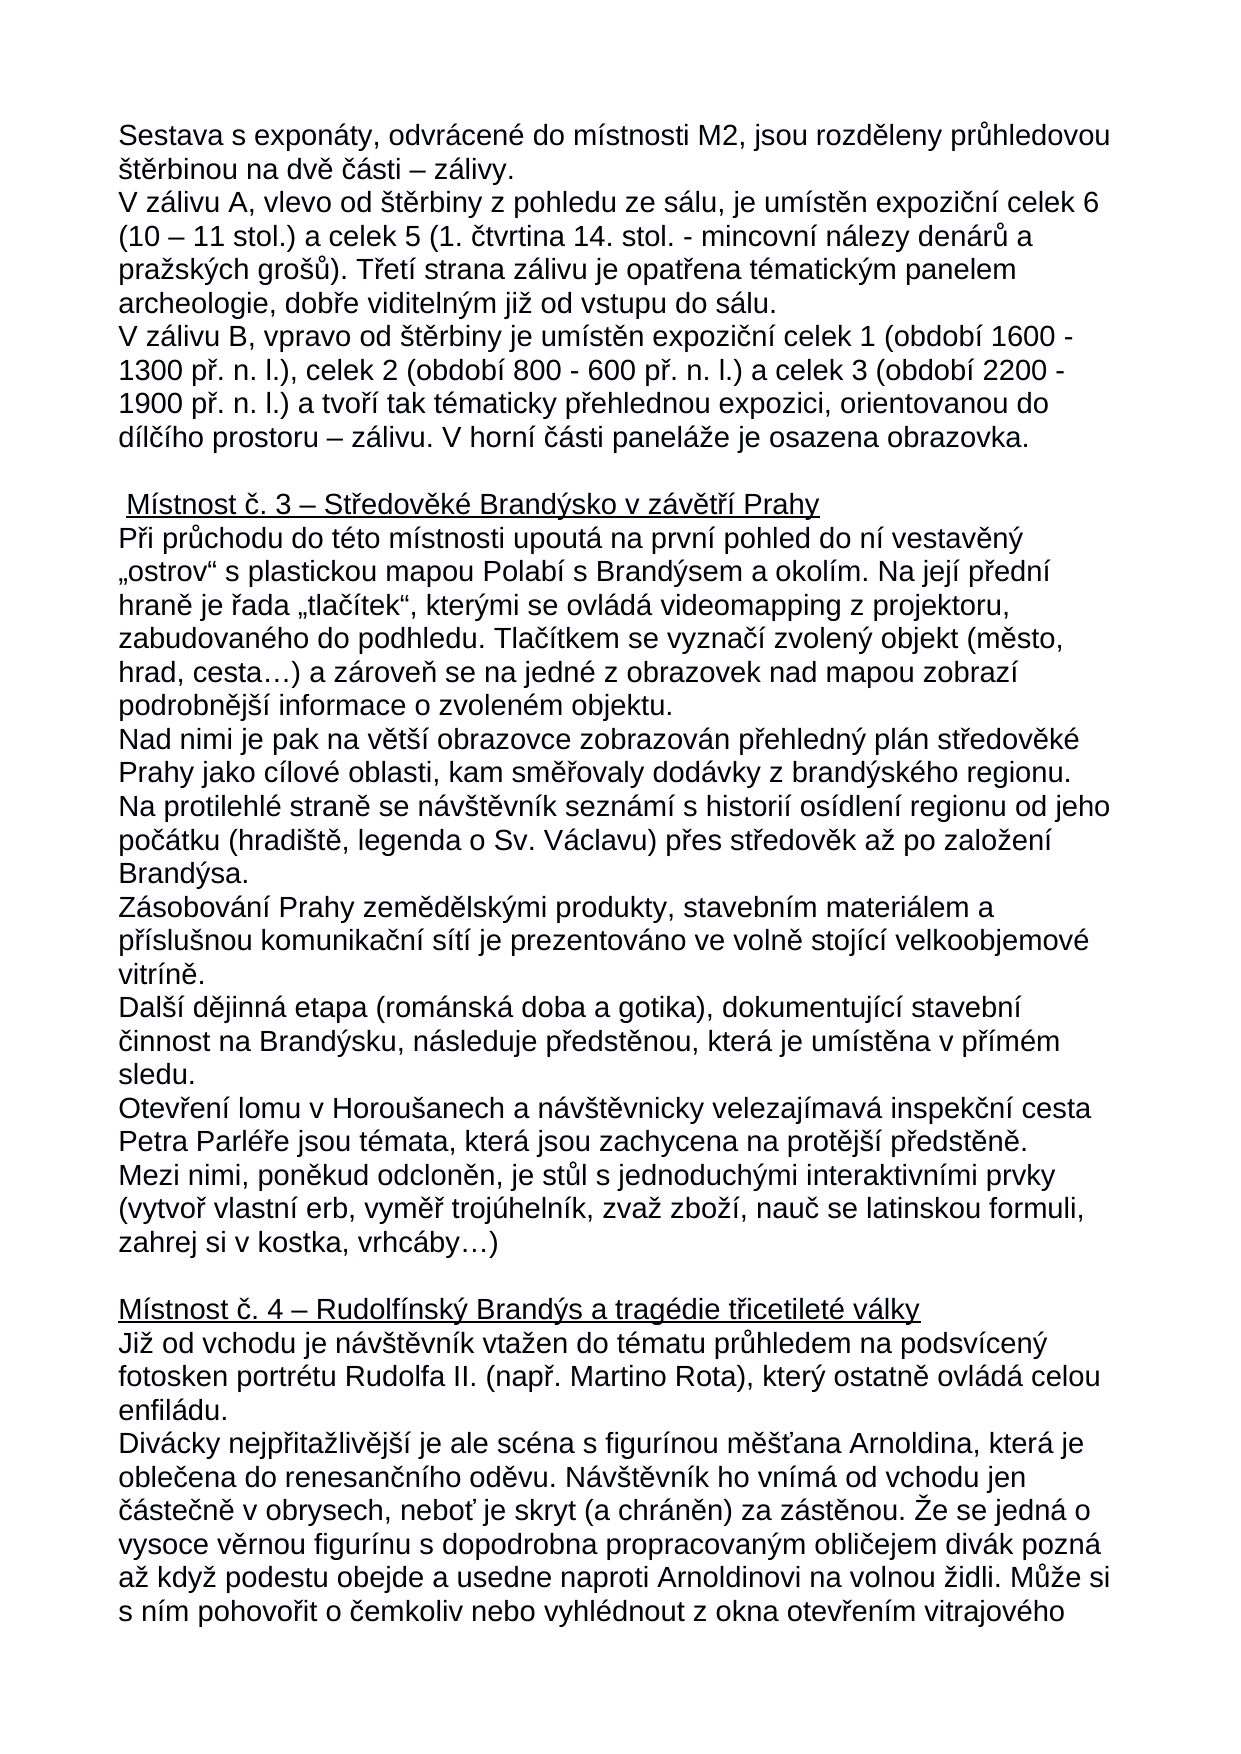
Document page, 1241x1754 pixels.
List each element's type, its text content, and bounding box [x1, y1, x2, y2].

text Místnost č. 3 – Středověké Brandýsko v závětří Prahy [118, 487, 1122, 521]
text V zálivu B, vpravo od štěrbiny je umístěn expoziční celek 1 (období 1600 -1300 př. n. l.), celek 2 (období 800 - 600 př. n. l.) a celek 3 (období 2200 -1900 př. n. l.) a tvoří tak tématicky přehlednou expozici, orientovanou do dílčího prostoru – zálivu. V horní části paneláže je osazena obrazovka. [118, 319, 1122, 453]
text Již od vchodu je návštěvník vtažen do tématu průhledem na podsvícený fotosken portrétu Rudolfa II. (např. Martino Rota), který ostatně ovládá celou enfiládu. [118, 1326, 1122, 1426]
text Zásobování Prahy zemědělskými produkty, stavebním materiálem a příslušnou komunikační sítí je prezentováno ve volně stojící velkoobjemové vitríně. [118, 889, 1122, 990]
text Sestava s exponáty, odvrácené do místnosti M2, jsou rozděleny průhledovou štěrbinou na dvě části – zálivy. [118, 118, 1122, 185]
text Další dějinná etapa (románská doba a gotika), dokumentující stavební činnost na Brandýsku, následuje předstěnou, která je umístěna v přímém sledu. [118, 990, 1122, 1091]
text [118, 1426, 1122, 1627]
text Nad nimi je pak na větší obrazovce zobrazován přehledný plán středověké Prahy jako cílové oblasti, kam směřovaly dodávky z brandýského regionu. [118, 722, 1122, 789]
text Mezi nimi, poněkud odcloněn, je stůl s jednoduchými interaktivními prvky (vytvoř vlastní erb, vyměř trojúhelník, zvaž zboží, nauč se latinskou formuli, zahrej si v kostka, vrhcáby…) [118, 1158, 1122, 1258]
text Na protilehlé straně se návštěvník seznámí s historií osídlení regionu od jeho počátku (hradiště, legenda o Sv. Václavu) přes středověk až po založení Brandýsa. [118, 789, 1122, 889]
text Při průchodu do této místnosti upoutá na první pohled do ní vestavěný „ostrov“ s plastickou mapou Polabí s Brandýsem a okolím. Na její přední hraně je řada „tlačítek“, kterými se ovládá videomapping z projektoru, zabudovaného do podhledu. Tlačítkem se vyznačí zvolený objekt (město, hrad, cesta…) a zároveň se na jedné z obrazovek nad mapou zobrazí podrobnější informace o zvoleném objektu. [118, 521, 1122, 722]
text Otevření lomu v Horoušanech a návštěvnicky velezajímavá inspekční cesta Petra Parléře jsou témata, která jsou zachycena na protější předstěně. [118, 1091, 1122, 1158]
text V zálivu A, vlevo od štěrbiny z pohledu ze sálu, je umístěn expoziční celek 6 (10 – 11 stol.) a celek 5 (1. čtvrtina 14. stol. - mincovní nálezy denárů a pražských grošů). Třetí strana zálivu je opatřena tématickým panelem archeologie, dobře viditelným již od vstupu do sálu. [118, 185, 1122, 319]
text Místnost č. 4 – Rudolfínský Brandýs a tragédie třicetileté války [118, 1292, 1122, 1326]
